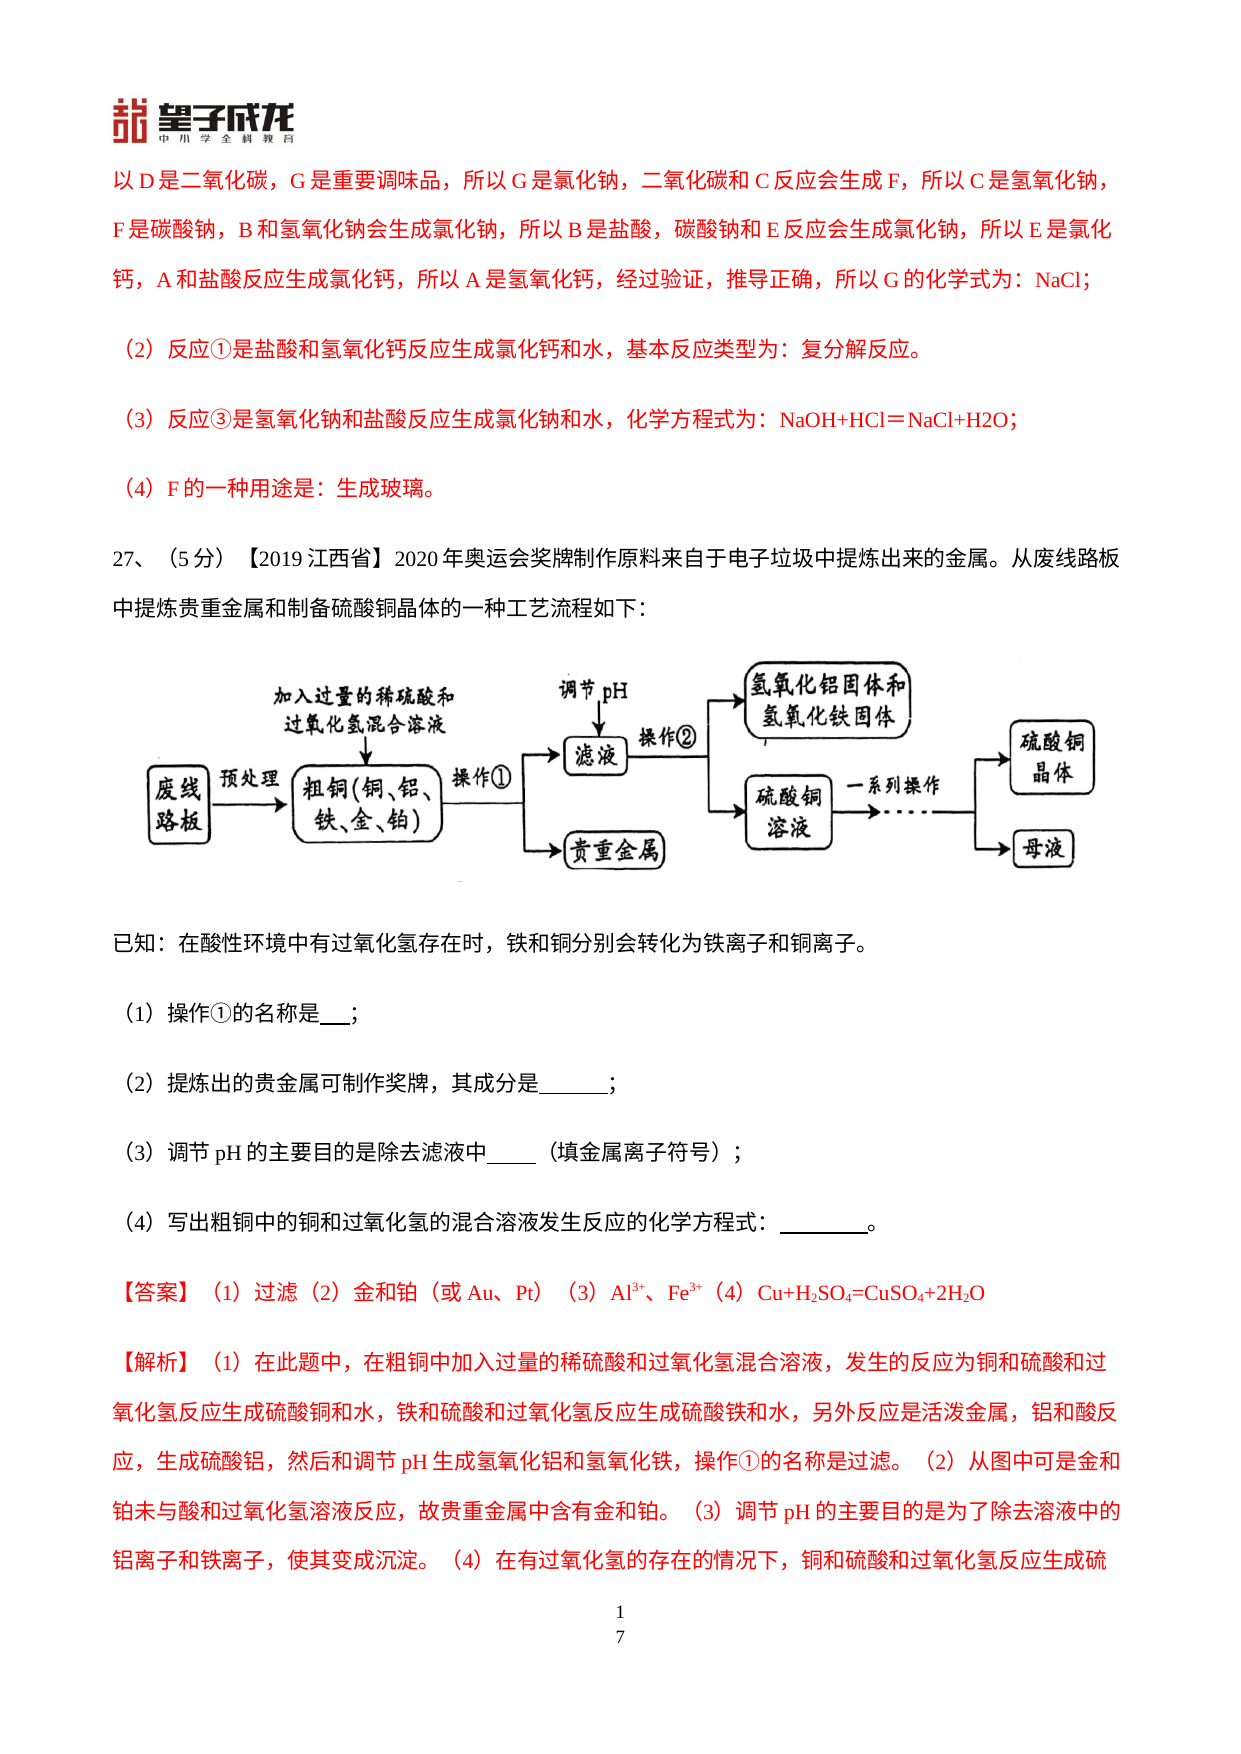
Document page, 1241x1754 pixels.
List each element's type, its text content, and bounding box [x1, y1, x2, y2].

text （3）反应③是氢氧化钠和盐酸反应生成氯化钠和水，化学方程式为：NaOH+HCl＝NaCl+H2O； [112, 401, 1128, 434]
text （2）反应①是盐酸和氢氧化钙反应生成氯化钙和水，基本反应类型为：复分解反应。 [112, 331, 1128, 364]
text 已知：在酸性环境中有过氧化氢存在时，铁和铜分别会转化为铁离子和铜离子。 [112, 925, 1128, 958]
text 【答案】（1）过滤（2）金和铂（或Au、Pt）（3）Al3+、Fe3+（4）Cu+H2SO4=CuSO4+2H2O [112, 1274, 1128, 1307]
list 调节pH的主要目的是除去滤液中 （填金属离子符号）； [112, 1135, 1128, 1168]
picture [106, 95, 297, 145]
text 27、（5分）【2019江西省】2020年奥运会奖牌制作原料来自于电子垃圾中提炼出来的金属。从废线路板中提炼贵重金属和制备硫酸铜晶体的一种工艺流程如下： [112, 541, 1128, 623]
text （4）F的一种用途是：生成玻璃。 [112, 471, 1128, 504]
picture [112, 660, 1130, 882]
list 写出粗铜中的铜和过氧化氢的混合溶液发生反应的化学方程式： 。 [112, 1204, 1128, 1238]
list 提炼出的贵金属可制作奖牌，其成分是 ； [112, 1065, 1128, 1098]
list 操作①的名称是 ； [112, 995, 1128, 1028]
